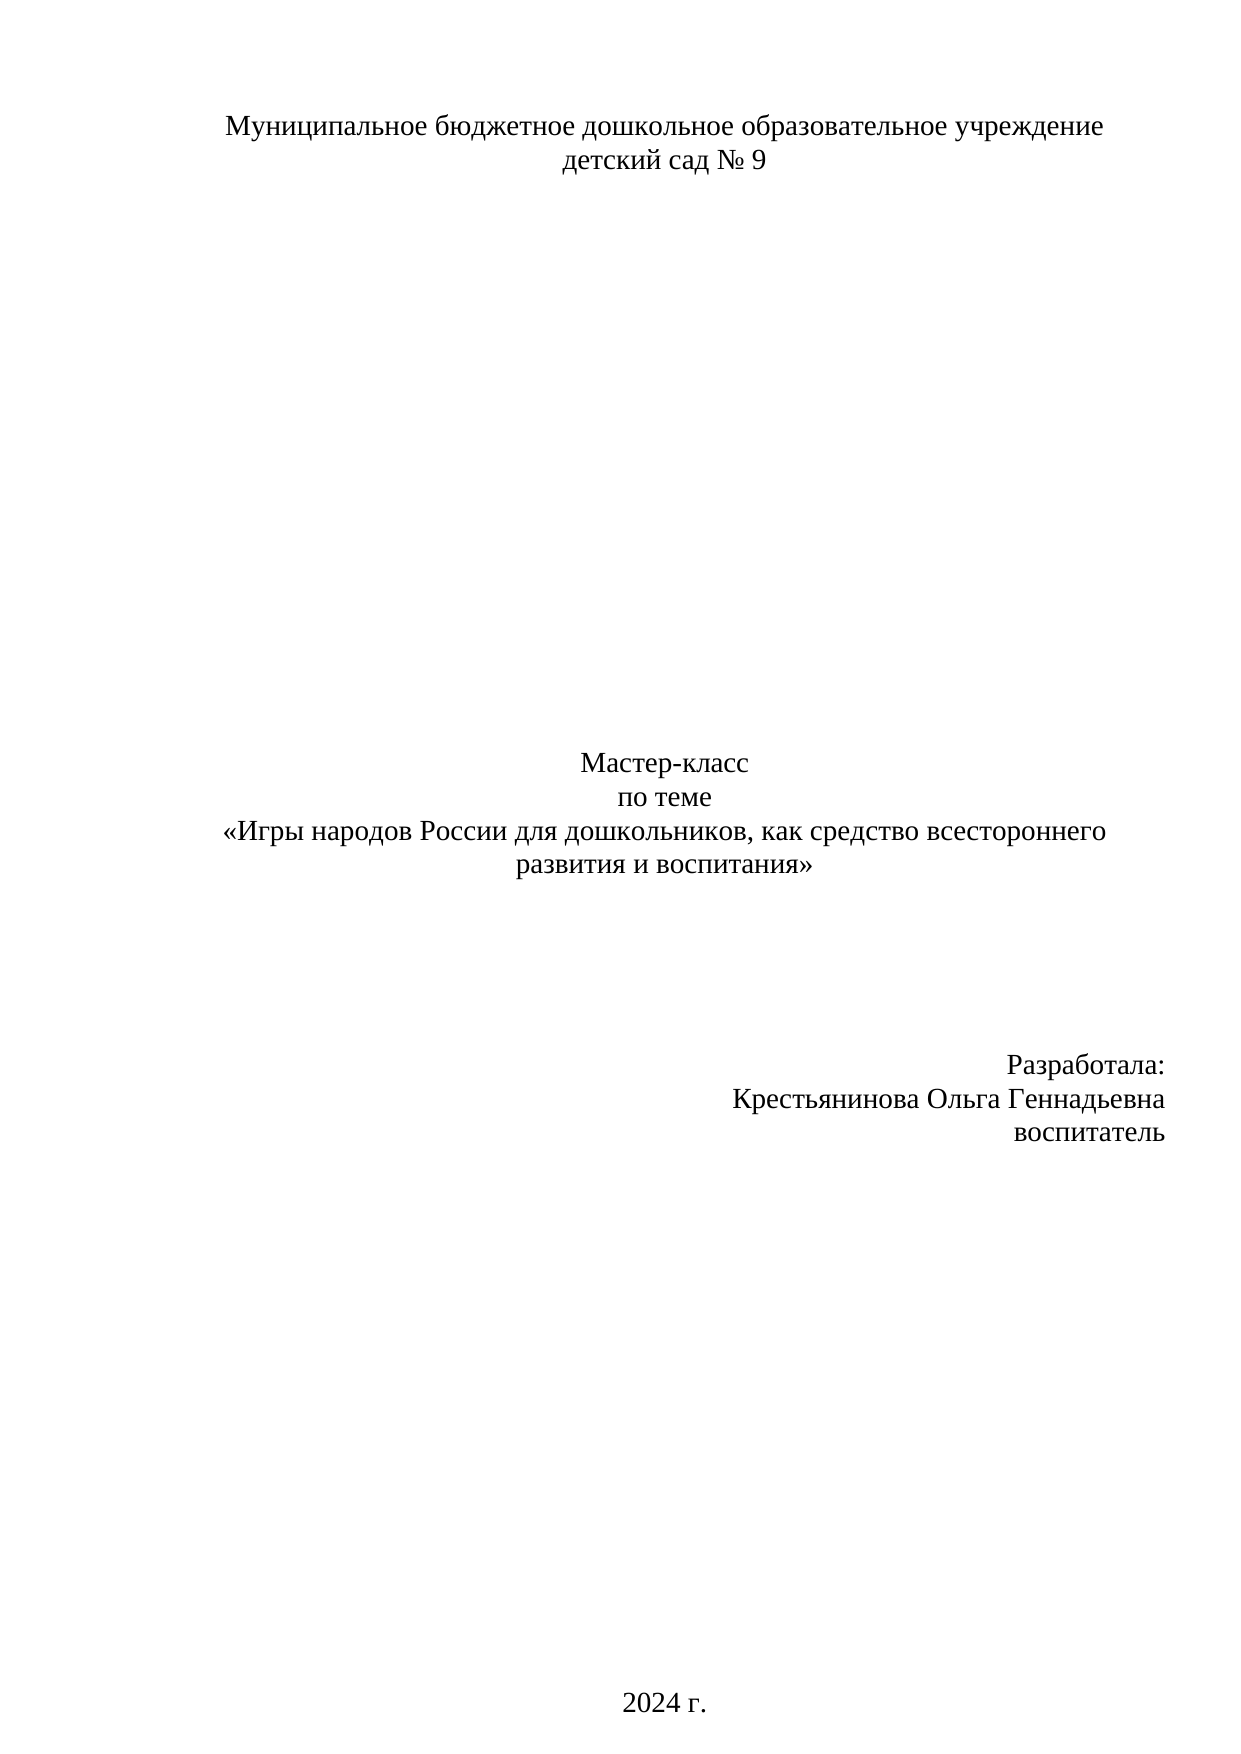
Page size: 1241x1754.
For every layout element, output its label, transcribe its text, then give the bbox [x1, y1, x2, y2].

text Муниципальное бюджетное дошкольное образовательное учреждение [164, 108, 1165, 142]
text Разработала: [164, 1047, 1165, 1081]
text по теме [164, 779, 1165, 813]
text воспитатель [164, 1114, 1165, 1148]
text «Игры народов России для дошкольников, как средство всестороннего развития и воспитания» [164, 813, 1165, 880]
text 2024 г. [164, 1685, 1165, 1718]
text детский сад № 9 [164, 142, 1165, 175]
text Мастер-класс [164, 746, 1165, 779]
text Крестьянинова Ольга Геннадьевна [164, 1081, 1165, 1114]
